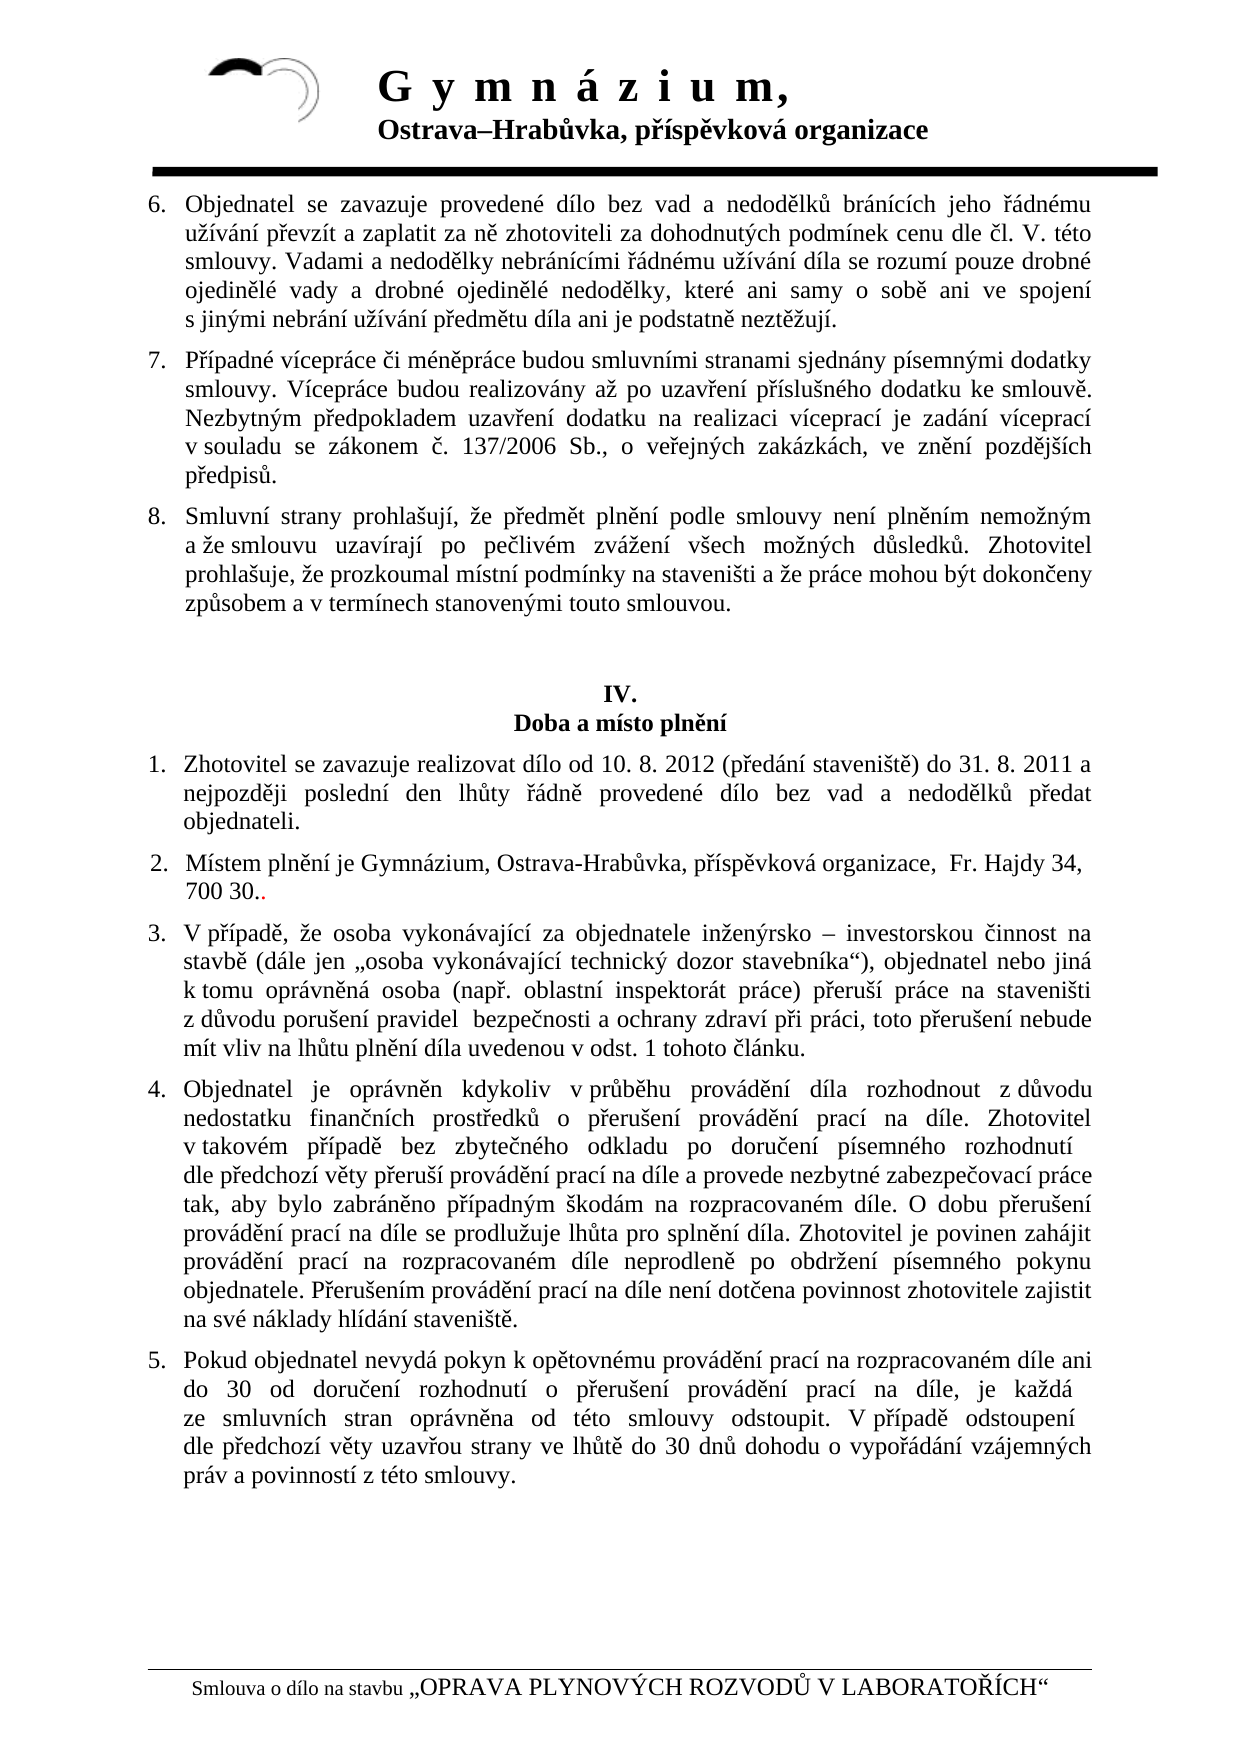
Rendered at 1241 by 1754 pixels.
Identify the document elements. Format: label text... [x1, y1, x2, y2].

list Smluvní strany prohlašují, že předmět plnění podle smlouvy není plněním nemožným a že smlouvu uzavírají po pečlivém zvážení všech možných důsledků. Zhotovitel prohlašuje, že prozkoumal místní podmínky na staveništi a že práce mohou být dokončeny způsobem a v termínech stanovenými touto smlouvou. [148, 501, 1092, 616]
text IV. [148, 679, 1092, 708]
list Místem plnění je Gymnázium, Ostrava-Hrabůvka, příspěvková organizace, Fr. Hajdy 34, 700 30.. [150, 848, 1092, 905]
list V případě, že osoba vykonávající za objednatele inženýrsko – investorskou činnost na stavbě (dále jen „osoba vykonávající technický dozor stavebníka“), objednatel nebo jiná k tomu oprávněná osoba (např. oblastní inspektorát práce) přeruší práce na staveništi z důvodu porušení pravidel bezpečnosti a ochrany zdraví při práci, toto přerušení nebude mít vliv na lhůtu plnění díla uvedenou v odst. 1 tohoto článku. [148, 918, 1092, 1061]
list Zhotovitel se zavazuje realizovat dílo od 10. 8. 2012 (předání staveniště) do 31. 8. 2011 a nejpozději poslední den lhůty řádně provedené dílo bez vad a nedodělků předat objednateli. [148, 749, 1092, 835]
list Pokud objednatel nevydá pokyn k opětovnému provádění prací na rozpracovaném díle ani do 30 od doručení rozhodnutí o přerušení provádění prací na díle, je každá ze smluvních stran oprávněna od této smlouvy odstoupit. V případě odstoupení dle předchozí věty uzavřou strany ve lhůtě do 30 dnů dohodu o vypořádání vzájemných práv a povinností z této smlouvy. [148, 1345, 1092, 1489]
list Případné vícepráce či méněpráce budou smluvními stranami sjednány písemnými dodatky smlouvy. Vícepráce budou realizovány až po uzavření příslušného dodatku ke smlouvě. Nezbytným předpokladem uzavření dodatku na realizaci víceprací je zadání víceprací v souladu se zákonem č. 137/2006 Sb., o veřejných zakázkách, ve znění pozdějších předpisů. [148, 345, 1092, 489]
text Doba a místo plnění [148, 708, 1092, 736]
list Objednatel se zavazuje provedené dílo bez vad a nedodělků bránících jeho řádnému užívání převzít a zaplatit za ně zhotoviteli za dohodnutých podmínek cenu dle čl. V. této smlouvy. Vadami a nedodělky nebránícími řádnému užívání díla se rozumí pouze drobné ojedinělé vady a drobné ojedinělé nedodělky, které ani samy o sobě ani ve spojení s jinými nebrání užívání předmětu díla ani je podstatně neztěžují. [148, 189, 1092, 333]
picture [204, 58, 322, 145]
list Objednatel je oprávněn kdykoliv v průběhu provádění díla rozhodnout z důvodu nedostatku finančních prostředků o přerušení provádění prací na díle. Zhotovitel v takovém případě bez zbytečného odkladu po doručení písemného rozhodnutí dle předchozí věty přeruší provádění prací na díle a provede nezbytné zabezpečovací práce tak, aby bylo zabráněno případným škodám na rozpracovaném díle. O dobu přerušení provádění prací na díle se prodlužuje lhůta pro splnění díla. Zhotovitel je povinen zahájit provádění prací na rozpracovaném díle neprodleně po obdržení písemného pokynu objednatele. Přerušením provádění prací na díle není dotčena povinnost zhotovitele zajistit na své náklady hlídání staveniště. [148, 1074, 1092, 1333]
